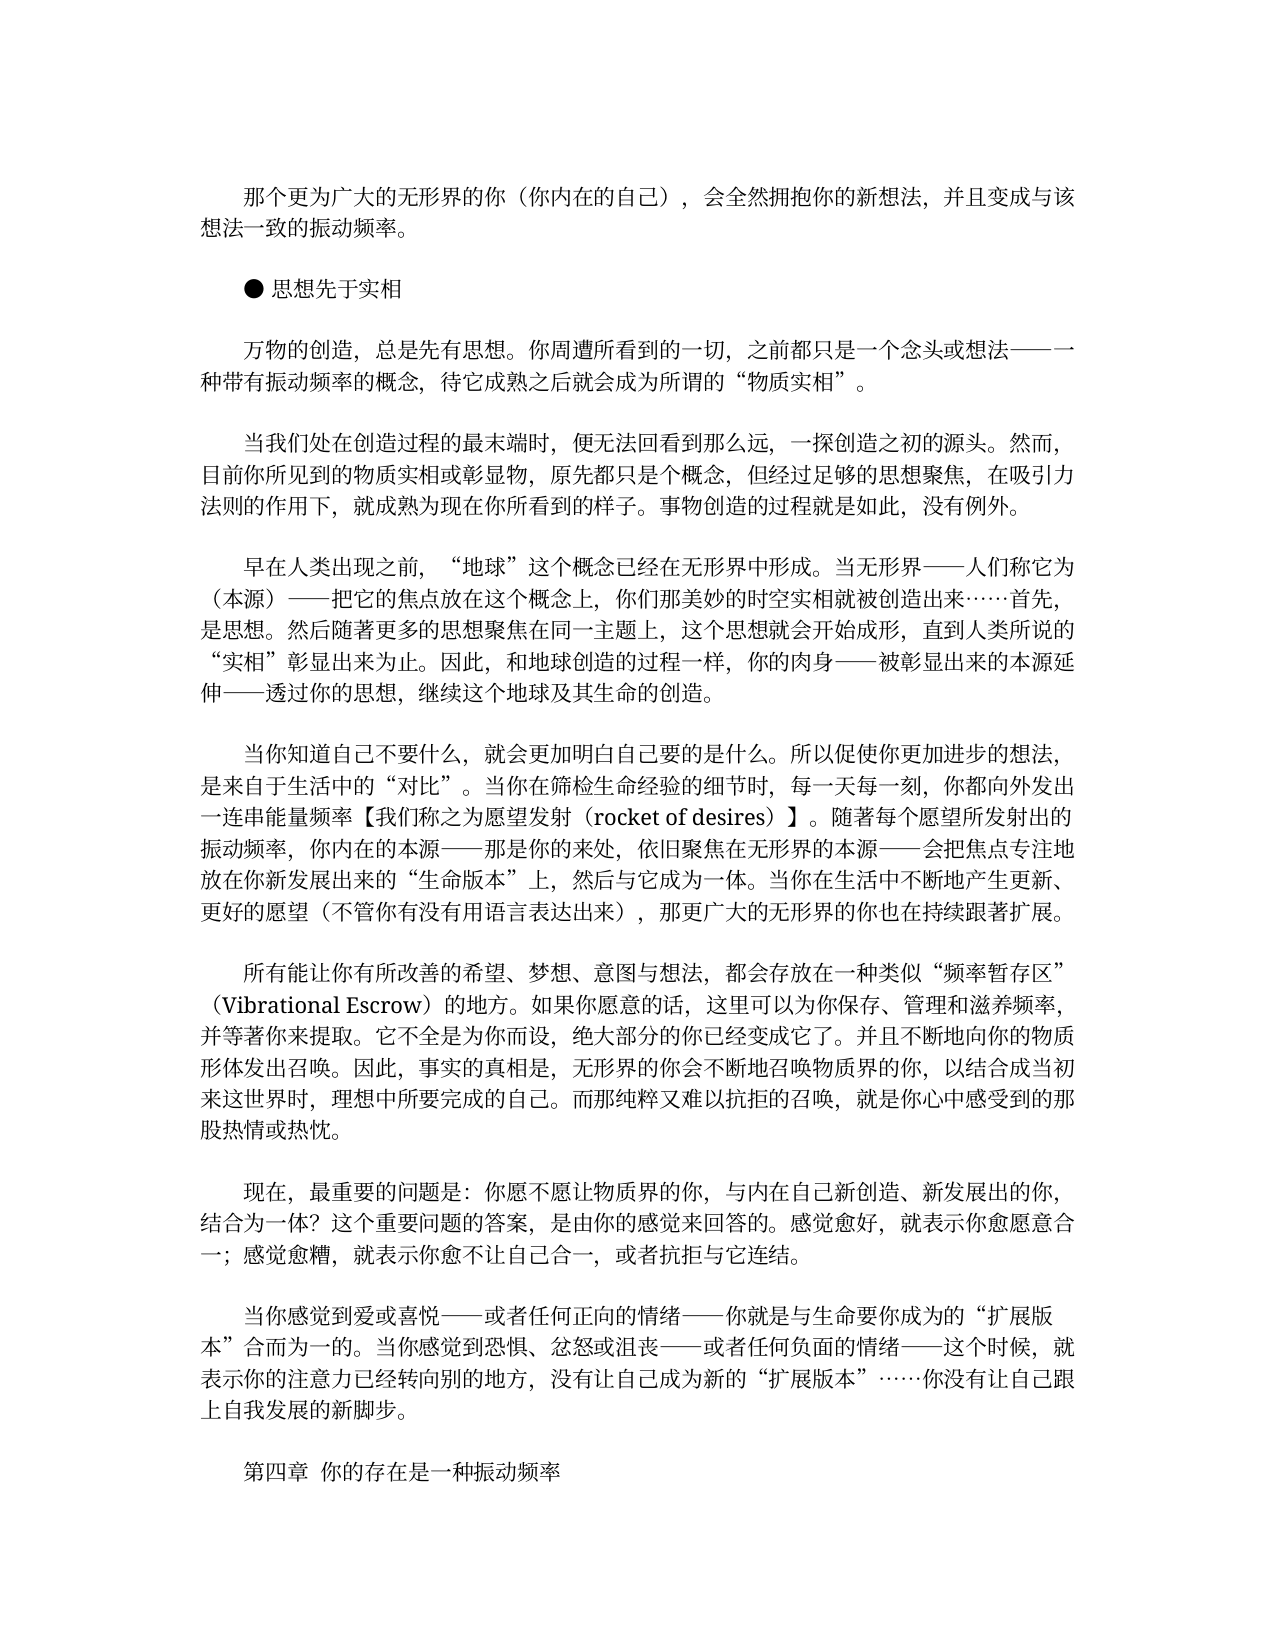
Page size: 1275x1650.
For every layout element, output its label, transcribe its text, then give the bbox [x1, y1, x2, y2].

text 所有能让你有所改善的希望、梦想、意图与想法，都会存放在一种类似“频率暂存区”（Vibrational Escrow）的地方。如果你愿意的话，这里可以为你保存、管理和滋养频率，并等著你来提取。它不全是为你而设，绝大部分的你已经变成它了。并且不断地向你的物质形体发出召唤。因此，事实的真相是，无形界的你会不断地召唤物质界的你，以结合成当初来这世界时，理想中所要完成的自己。而那纯粹又难以抗拒的召唤，就是你心中感受到的那股热情或热忱。 [200, 956, 1075, 1145]
text 当你感觉到爱或喜悦——或者任何正向的情绪——你就是与生命要你成为的“扩展版本”合而为一的。当你感觉到恐惧、忿怒或沮丧——或者任何负面的情绪——这个时候，就表示你的注意力已经转向别的地方，没有让自己成为新的“扩展版本”……你没有让自己跟上自我发展的新脚步。 [200, 1299, 1075, 1425]
text 那个更为广大的无形界的你（你内在的自己），会全然拥抱你的新想法，并且变成与该想法一致的振动频率。 [200, 180, 1075, 243]
text 第四章 你的存在是一种振动频率 [200, 1455, 1075, 1486]
text 万物的创造，总是先有思想。你周遭所看到的一切，之前都只是一个念头或想法——一种带有振动频率的概念，待它成熟之后就会成为所谓的“物质实相”。 [200, 334, 1075, 397]
text 当我们处在创造过程的最末端时，便无法回看到那么远，一探创造之初的源头。然而，目前你所见到的物质实相或彰显物，原先都只是个概念，但经过足够的思想聚焦，在吸引力法则的作用下，就成熟为现在你所看到的样子。事物创造的过程就是如此，没有例外。 [200, 426, 1075, 521]
text 当你知道自己不要什么，就会更加明白自己要的是什么。所以促使你更加进步的想法，是来自于生活中的“对比”。当你在筛检生命经验的细节时，每一天每一刻，你都向外发出一连串能量频率【我们称之为愿望发射（rocket of desires）】。随著每个愿望所发射出的振动频率，你内在的本源——那是你的来处，依旧聚焦在无形界的本源——会把焦点专注地放在你新发展出来的“生命版本”上，然后与它成为一体。当你在生活中不断地产生更新、更好的愿望（不管你有没有用语言表达出来），那更广大的无形界的你也在持续跟著扩展。 [200, 738, 1075, 927]
text 早在人类出现之前，“地球”这个概念已经在无形界中形成。当无形界——人们称它为（本源）——把它的焦点放在这个概念上，你们那美妙的时空实相就被创造出来……首先，是思想。然后随著更多的思想聚焦在同一主题上，这个思想就会开始成形，直到人类所说的“实相”彰显出来为止。因此，和地球创造的过程一样，你的肉身——被彰显出来的本源延伸——透过你的思想，继续这个地球及其生命的创造。 [200, 551, 1075, 708]
text ● 思想先于实相 [200, 272, 1075, 304]
text 现在，最重要的问题是：你愿不愿让物质界的你，与内在自己新创造、新发展出的你，结合为一体？这个重要问题的答案，是由你的感觉来回答的。感觉愈好，就表示你愈愿意合一；感觉愈糟，就表示你愈不让自己合一，或者抗拒与它连结。 [200, 1175, 1075, 1269]
